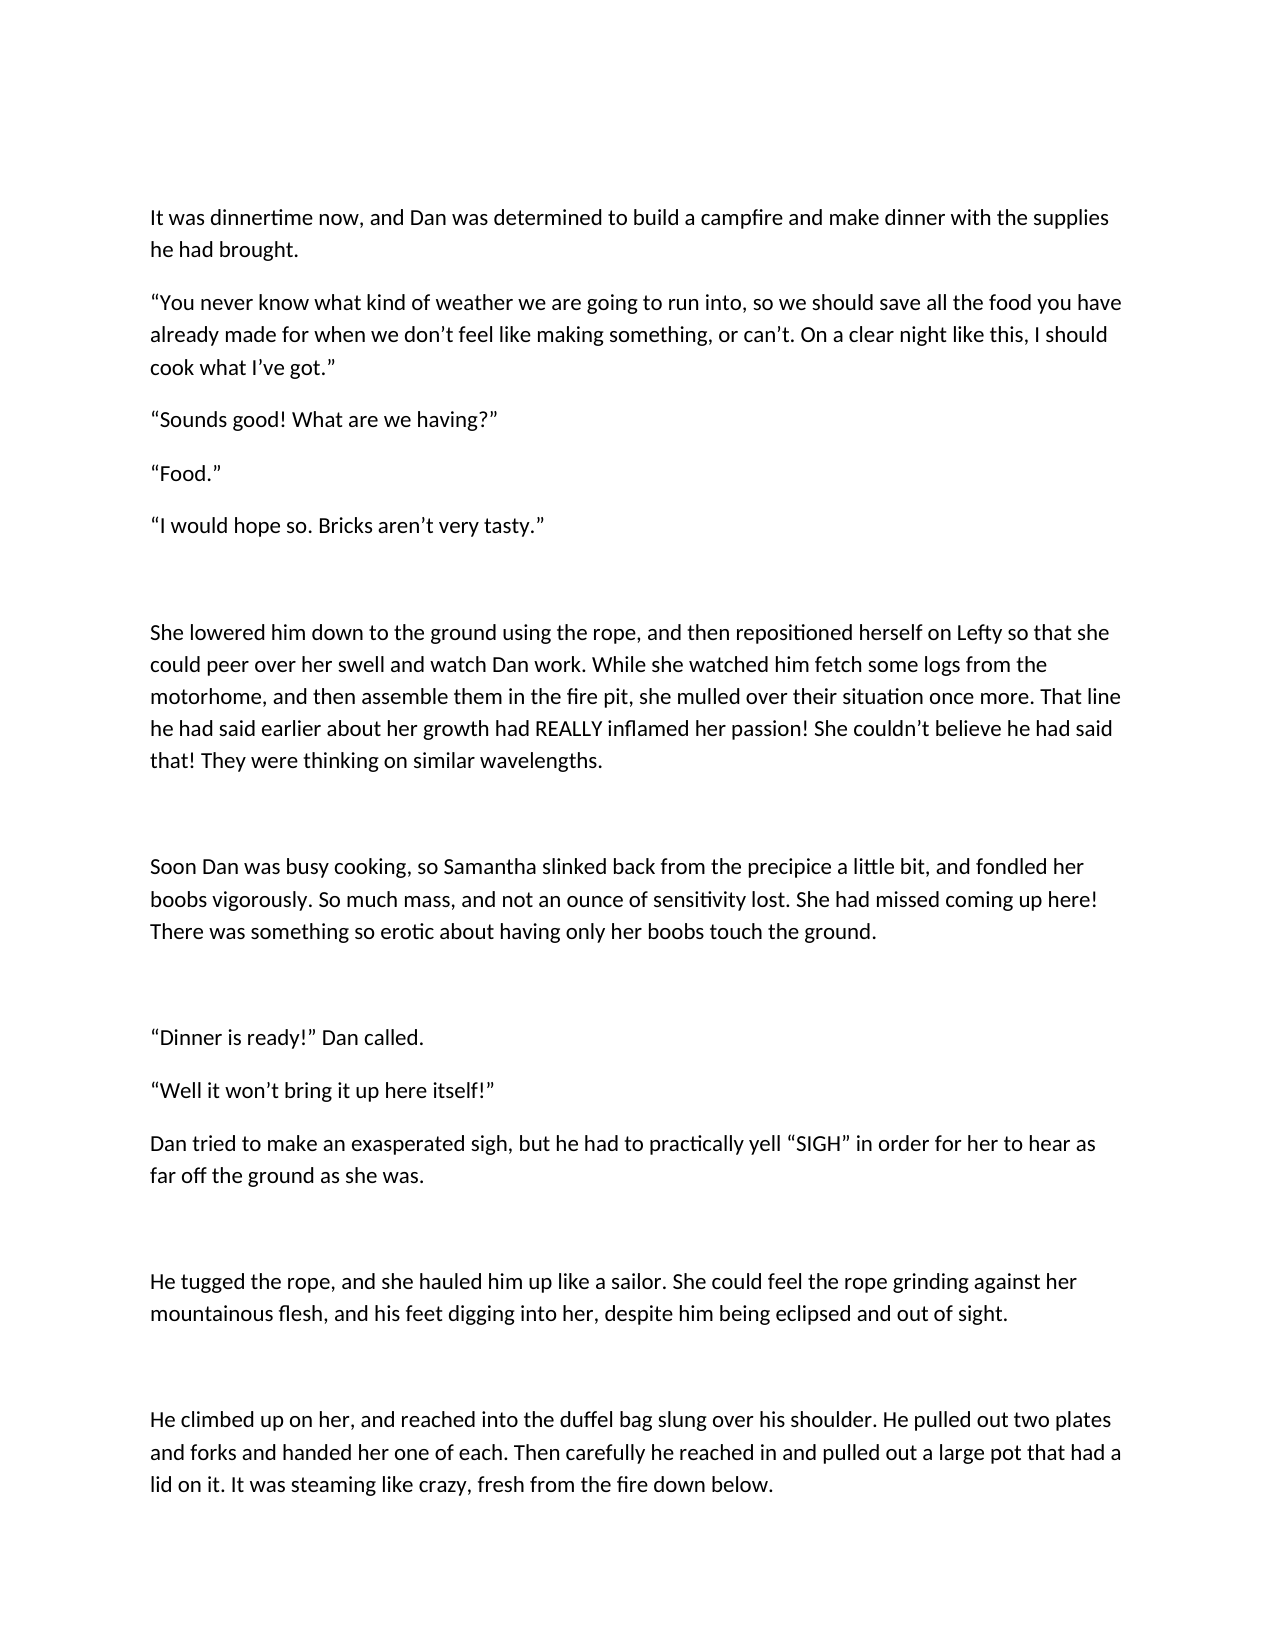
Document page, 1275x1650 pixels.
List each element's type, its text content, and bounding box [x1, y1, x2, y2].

text It was dinnertime now, and Dan was determined to build a campfire and make dinner with the supplies he had brought. [150, 203, 1125, 263]
text “I would hope so. Bricks aren’t very tasty.” [150, 512, 1125, 540]
text “Food.” [150, 459, 1125, 487]
text “Sounds good! What are we having?” [150, 406, 1125, 434]
text She lowered him down to the ground using the rope, and then repositioned herself on Lefty so that she could peer over her swell and watch Dan work. While she watched him fetch some logs from the motorhome, and then assemble them in the fire pit, she mulled over their situation once more. That line he had said earlier about her growth had REALLY inflamed her passion! She couldn’t believe he had said that! They were thinking on similar wavelengths. [150, 618, 1125, 774]
text “Well it won’t bring it up here itself!” [150, 1076, 1125, 1104]
text He climbed up on her, and reached into the duffel bag slung over his shoulder. He pulled out two plates and forks and handed her one of each. Then carefully he reached in and pulled out a large pot that had a lid on it. It was steaming like crazy, fresh from the fire down below. [150, 1405, 1125, 1498]
text Soon Dan was busy cooking, so Samantha slinked back from the precipice a little bit, and fondled her boobs vigorously. So much mass, and not an ounce of sensitivity lost. She had missed coming up here! There was something so erotic about having only her boobs touch the ground. [150, 852, 1125, 945]
text “Dinner is ready!” Dan called. [150, 1023, 1125, 1051]
text He tugged the rope, and she hauled him up like a sailor. She could feel the rope grinding against her mountainous flesh, and his feet digging into her, despite him being eclipsed and out of sight. [150, 1267, 1125, 1327]
text Dan tried to make an exasperated sigh, but he had to practically yell “SIGH” in order for her to hear as far off the ground as she was. [150, 1129, 1125, 1189]
text “You never know what kind of weather we are going to run into, so we should save all the food you have already made for when we don’t feel like making something, or can’t. On a clear night like this, I should cook what I’ve got.” [150, 288, 1125, 381]
